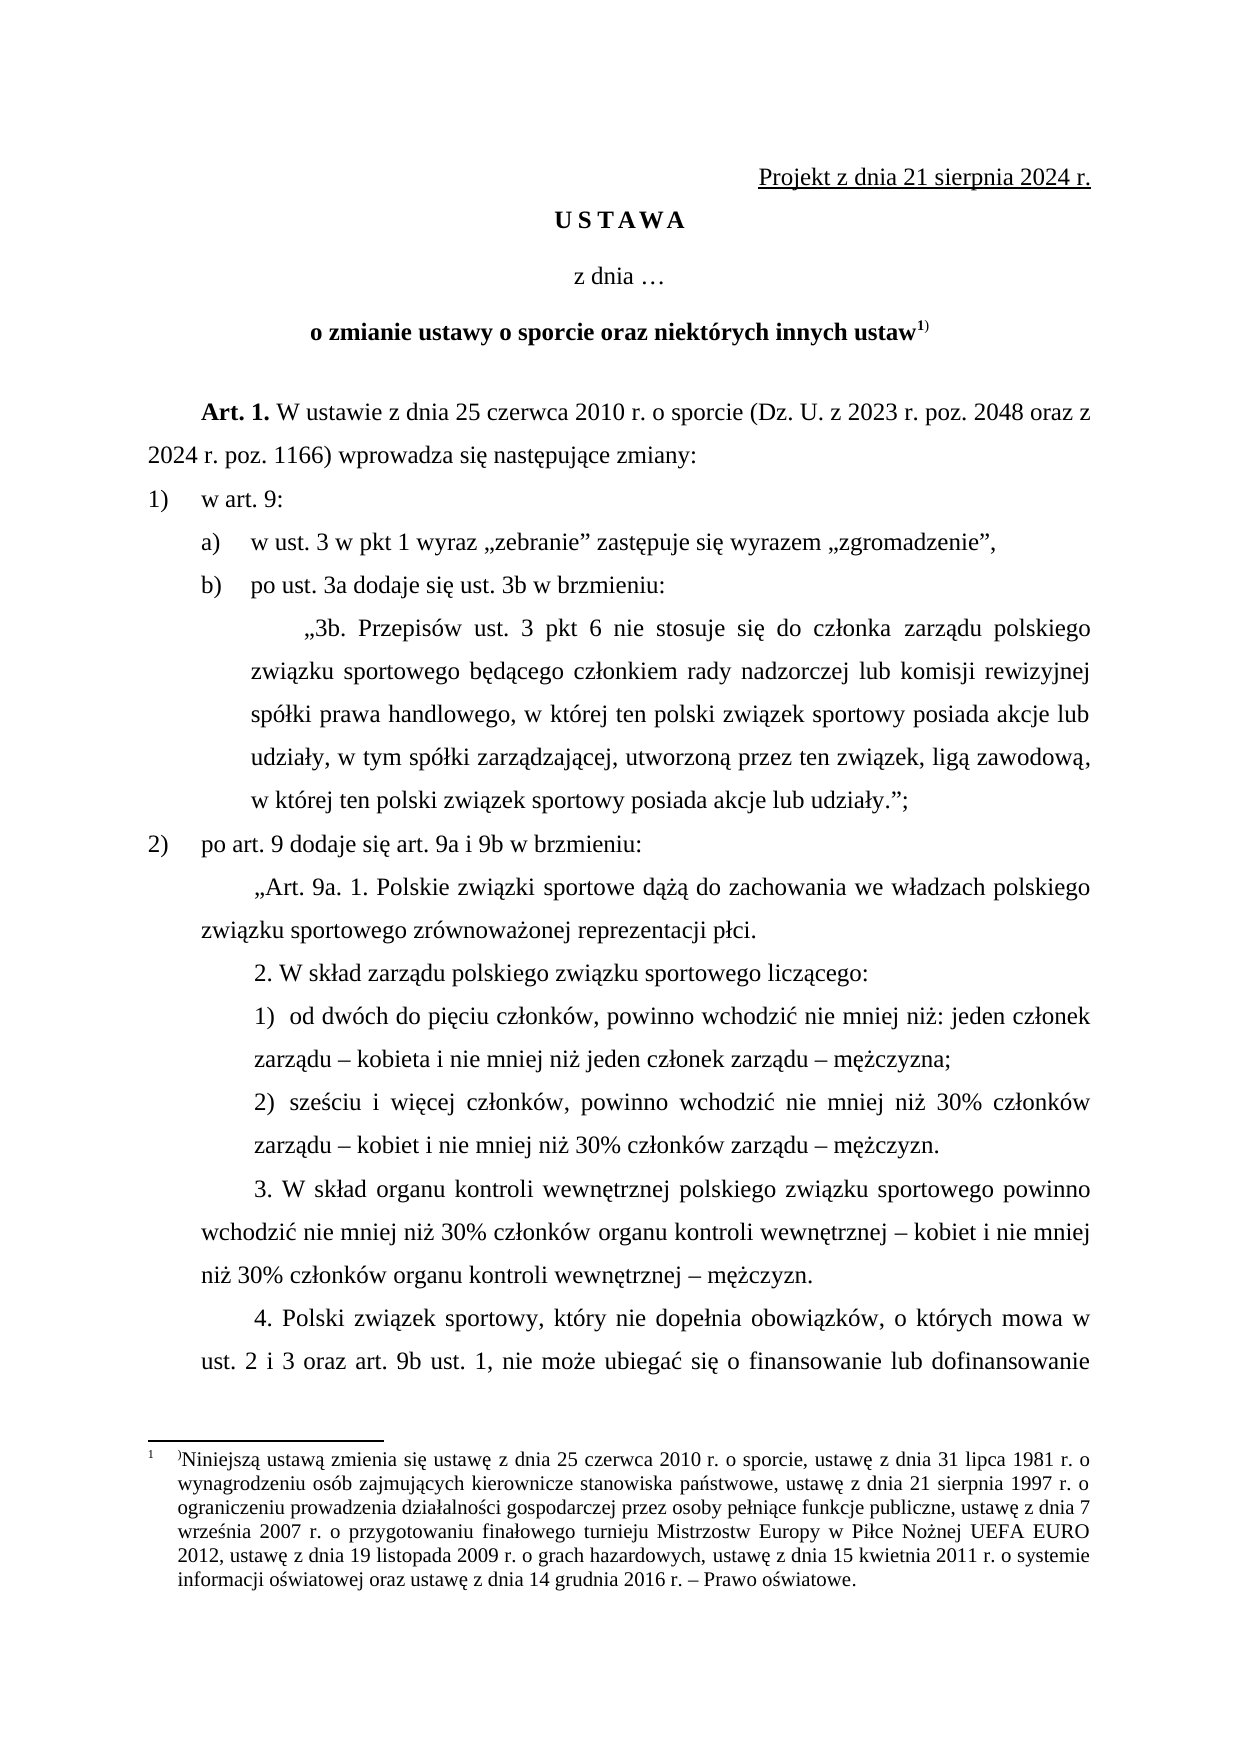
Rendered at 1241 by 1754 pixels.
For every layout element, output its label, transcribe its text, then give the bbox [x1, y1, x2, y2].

text 1) od dwóch do pięciu członków, powinno wchodzić nie mniej niż: jeden członek zarządu – kobieta i nie mniej niż jeden członek zarządu – mężczyzna; [254, 1001, 1091, 1073]
text a) w ust. 3 w pkt 1 wyraz „zebranie” zastępuje się wyrazem „zgromadzenie”, [201, 527, 1091, 556]
text „Art. 9a. 1. Polskie związki sportowe dążą do zachowania we władzach polskiego związku sportowego zrównoważonej reprezentacji płci. [201, 872, 1091, 944]
text 2) po art. 9 dodaje się art. 9a i 9b w brzmieniu: [148, 829, 1091, 857]
text z dnia … [148, 261, 1091, 290]
text 2. W skład zarządu polskiego związku sportowego liczącego: [201, 958, 1091, 987]
text Projekt z dnia 21 sierpnia 2024 r. [148, 162, 1091, 191]
text Art. 1. W ustawie z dnia 25 czerwca 2010 r. o sporcie (Dz. U. z 2023 r. poz. 2048 oraz z 2024 r. poz. 1166) wprowadza się następujące zmiany: [148, 397, 1091, 469]
text 1) w art. 9: [148, 484, 1091, 512]
text „3b. Przepisów ust. 3 pkt 6 nie stosuje się do członka zarządu polskiego związku sportowego będącego członkiem rady nadzorczej lub komisji rewizyjnej spółki prawa handlowego, w której ten polski związek sportowy posiada akcje lub udziały, w tym spółki zarządzającej, utworzoną przez ten związek, ligą zawodową, w której ten polski związek sportowy posiada akcje lub udziały.”; [251, 613, 1091, 814]
text 3. W skład organu kontroli wewnętrznej polskiego związku sportowego powinno wchodzić nie mniej niż 30% członków organu kontroli wewnętrznej – kobiet i nie mniej niż 30% członków organu kontroli wewnętrznej – mężczyzn. [201, 1174, 1091, 1289]
text o zmianie ustawy o sporcie oraz niektórych innych ustaw) [148, 317, 1091, 346]
text b) po ust. 3a dodaje się ust. 3b w brzmieniu: [201, 570, 1091, 599]
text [201, 1303, 1091, 1375]
text 2) sześciu i więcej członków, powinno wchodzić nie mniej niż 30% członków zarządu – kobiet i nie mniej niż 30% członków zarządu – mężczyzn. [254, 1087, 1091, 1159]
text USTAWA [148, 206, 1091, 234]
